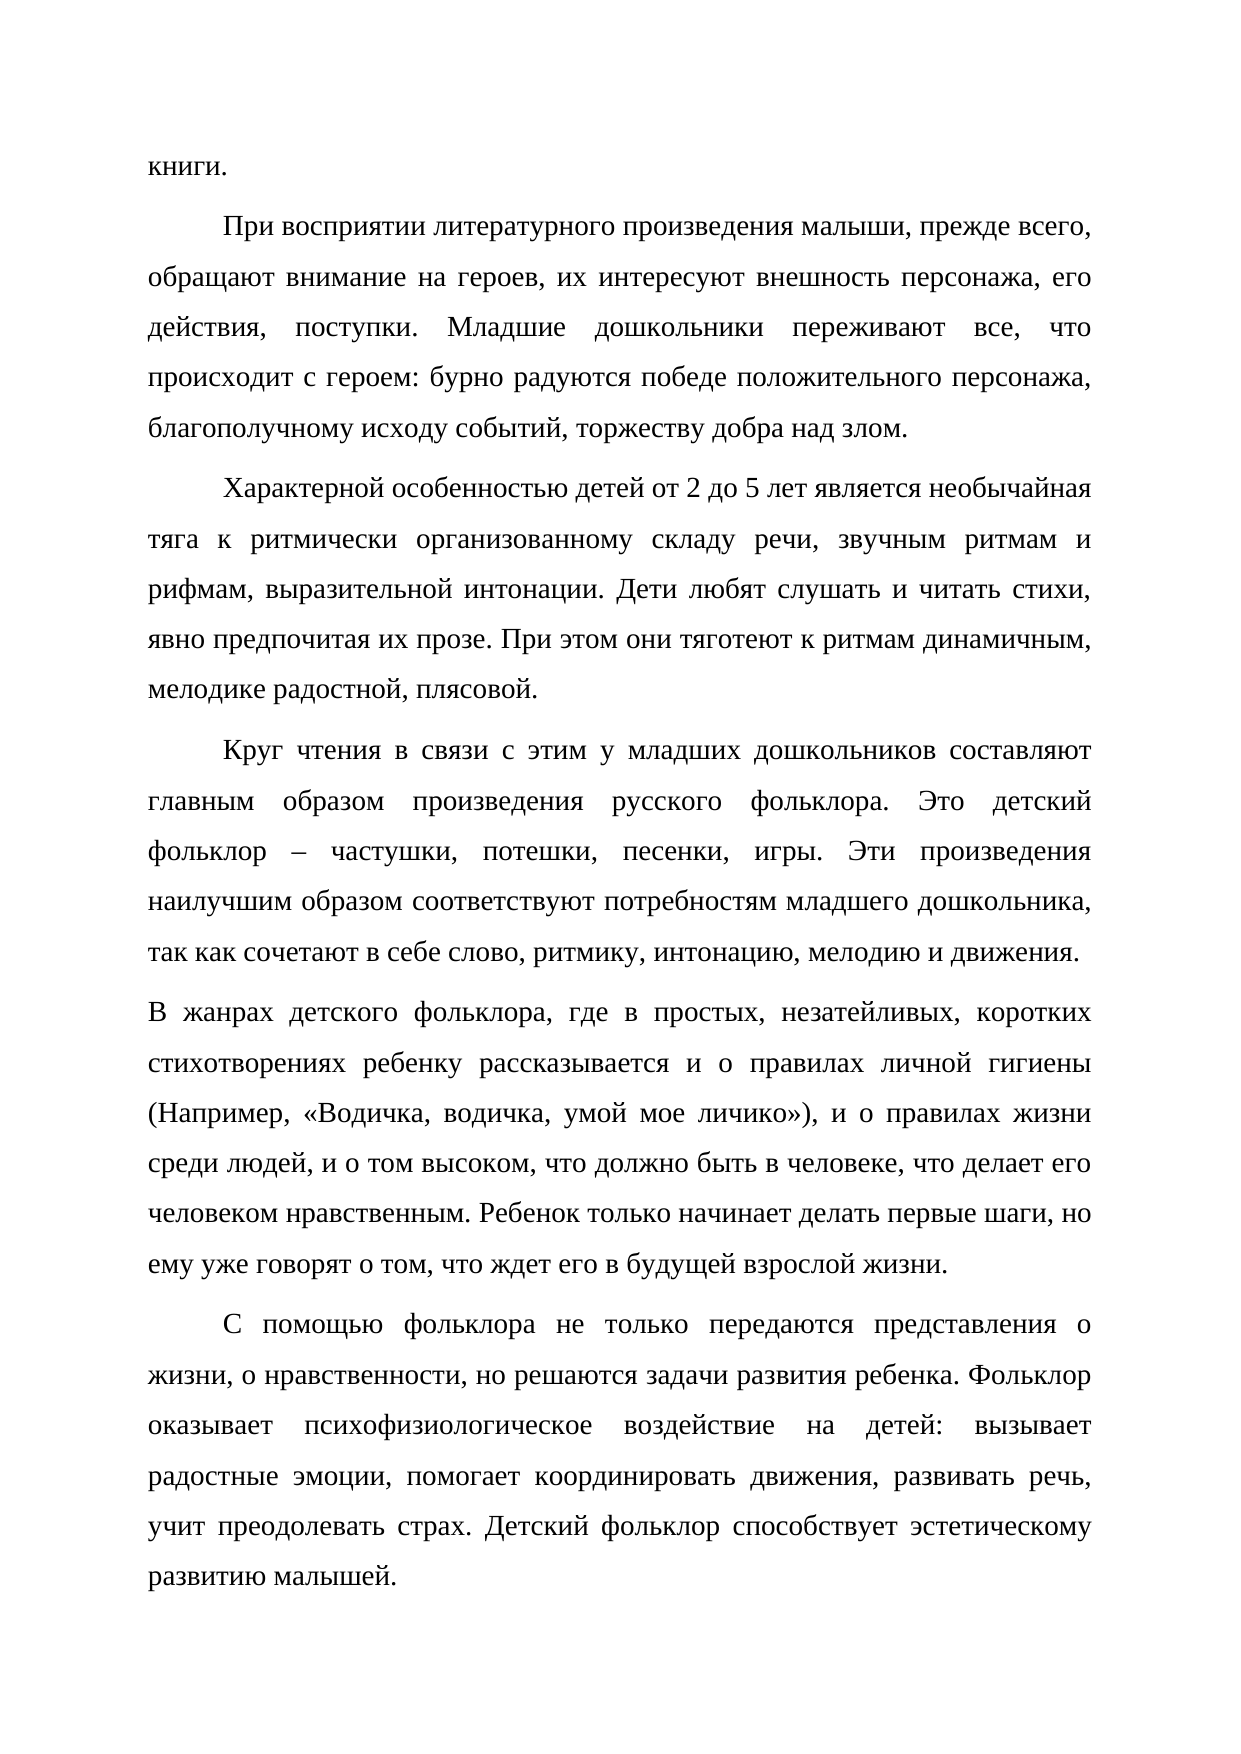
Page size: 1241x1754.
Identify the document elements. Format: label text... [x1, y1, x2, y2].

text В жанрах детского фольклора, где в простых, незатейливых, коротких стихотворениях ребенку рассказывается и о правилах личной гигиены (Например, «Водичка, водичка, умой мое личико»), и о правилах жизни среди людей, и о том высоком, что должно быть в человеке, что делает его человеком нравственным. Ребенок только начинает делать первые шаги, но ему уже говорят о том, что ждет его в будущей взрослой жизни. [148, 994, 1092, 1279]
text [148, 148, 1092, 181]
text Характерной особенностью детей от 2 до 5 лет является необычайная тяга к ритмически организованному складу речи, звучным ритмам и рифмам, выразительной интонации. Дети любят слушать и читать стихи, явно предпочитая их прозе. При этом они тяготеют к ритмам динамичным, мелодике радостной, плясовой. [148, 470, 1092, 705]
text С помощью фольклора не только передаются представления о жизни, о нравственности, но решаются задачи развития ребенка. Фольклор оказывает психофизиологическое воздействие на детей: вызывает радостные эмоции, помогает координировать движения, развивать речь, учит преодолевать страх. Детский фольклор способствует эстетическому развитию малышей. [148, 1307, 1092, 1592]
text Круг чтения в связи с этим у младших дошкольников составляют главным образом произведения русского фольклора. Это детский фольклор – частушки, потешки, песенки, игры. Эти произведения наилучшим образом соответствуют потребностям младшего дошкольника, так как сочетают в себе слово, ритмику, интонацию, мелодию и движения. [148, 732, 1092, 967]
text При восприятии литературного произведения малыши, прежде всего, обращают внимание на героев, их интересуют внешность персонажа, его действия, поступки. Младшие дошкольники переживают все, что происходит с героем: бурно радуются победе положительного персонажа, благополучному исходу событий, торжеству добра над злом. [148, 208, 1092, 443]
